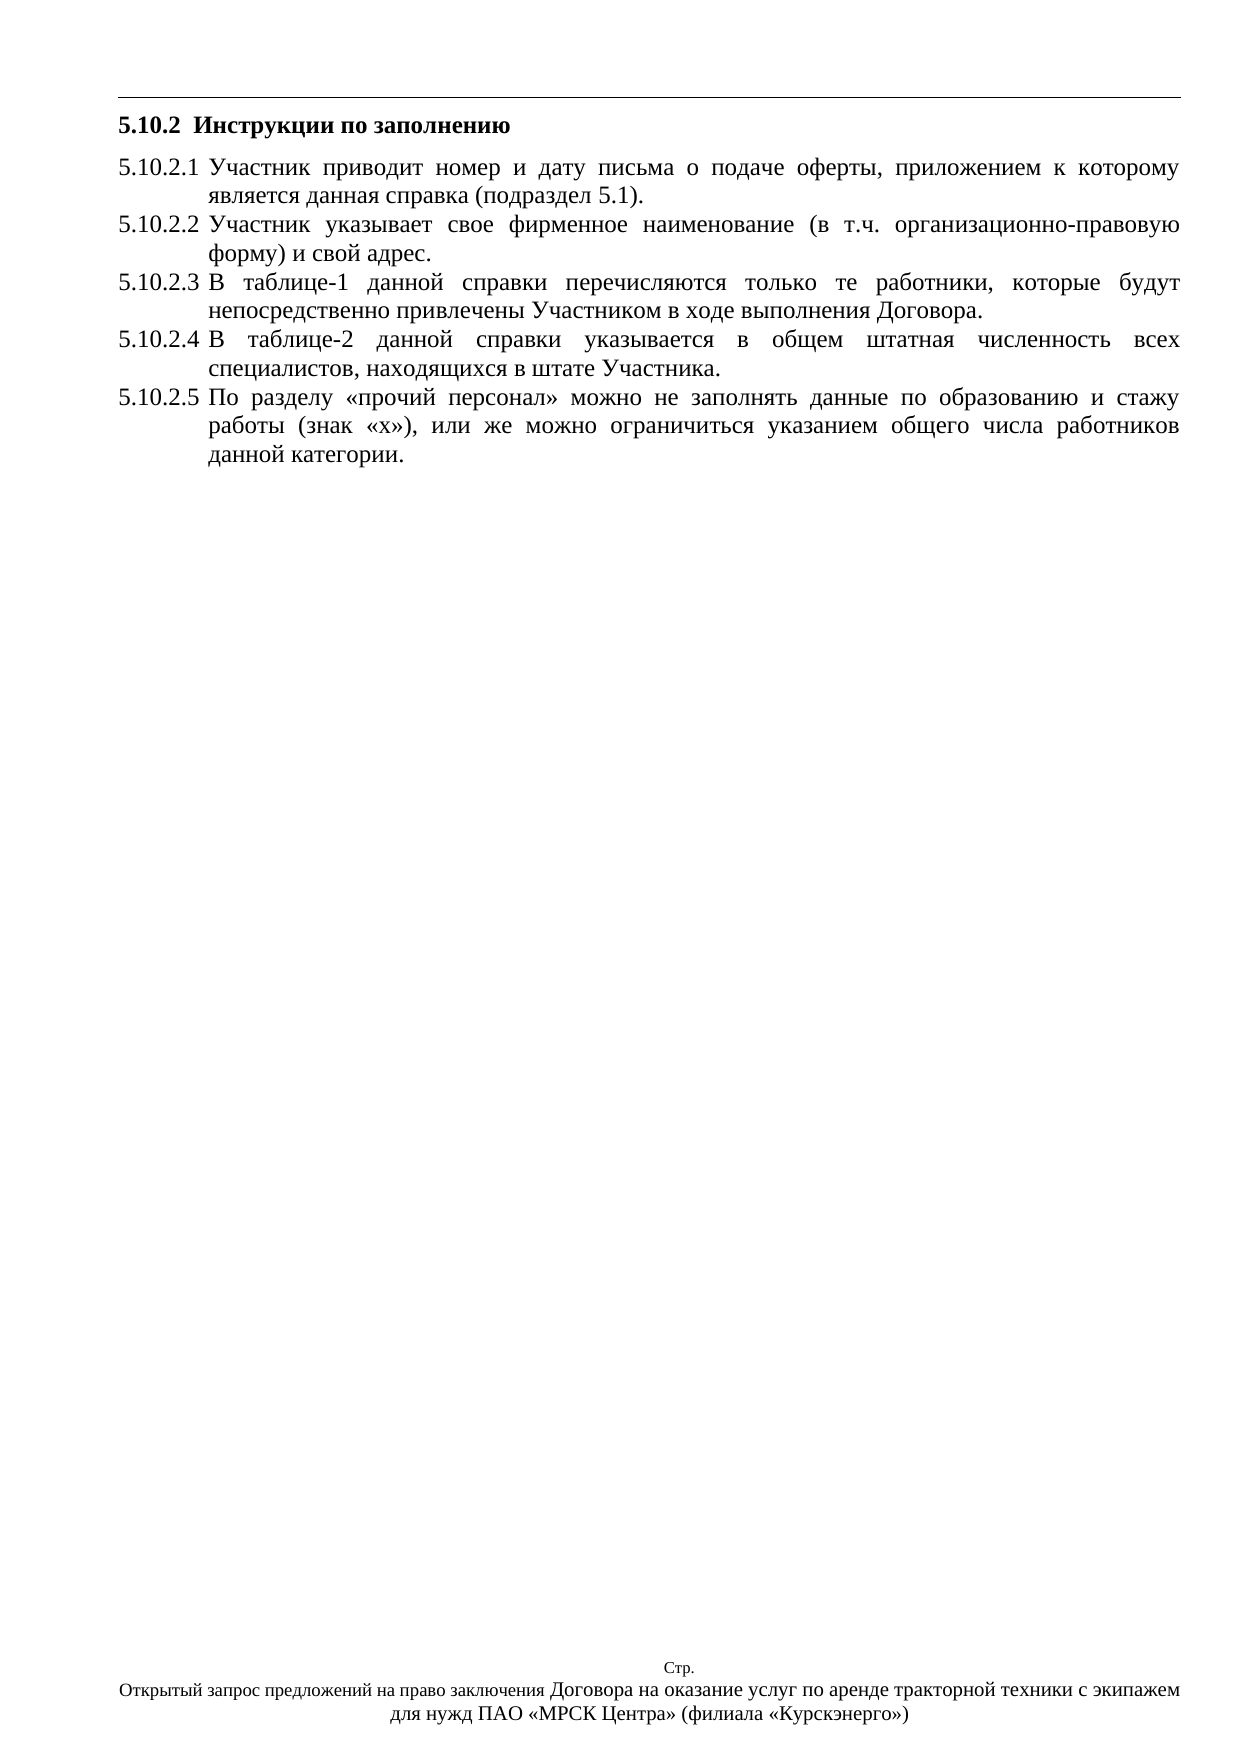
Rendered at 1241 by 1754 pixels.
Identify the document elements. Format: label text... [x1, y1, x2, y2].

list В таблице-1 данной справки перечисляются только те работники, которые будут непосредственно привлечены Участником в ходе выполнения Договора. [118, 267, 1181, 324]
list Участник приводит номер и дату письма о подаче оферты, приложением к которому является данная справка (подраздел 5.1). [118, 152, 1181, 209]
list По разделу «прочий персонал» можно не заполнять данные по образованию и стажу работы (знак «х»), или же можно ограничиться указанием общего числа работников данной категории. [118, 382, 1181, 468]
list В таблице-2 данной справки указывается в общем штатная численность всех специалистов, находящихся в штате Участника. [118, 324, 1181, 382]
subtitle Инструкции по заполнению [118, 111, 1181, 139]
list Участник указывает свое фирменное наименование (в т.ч. организационно-правовую форму) и свой адрес. [118, 209, 1181, 267]
